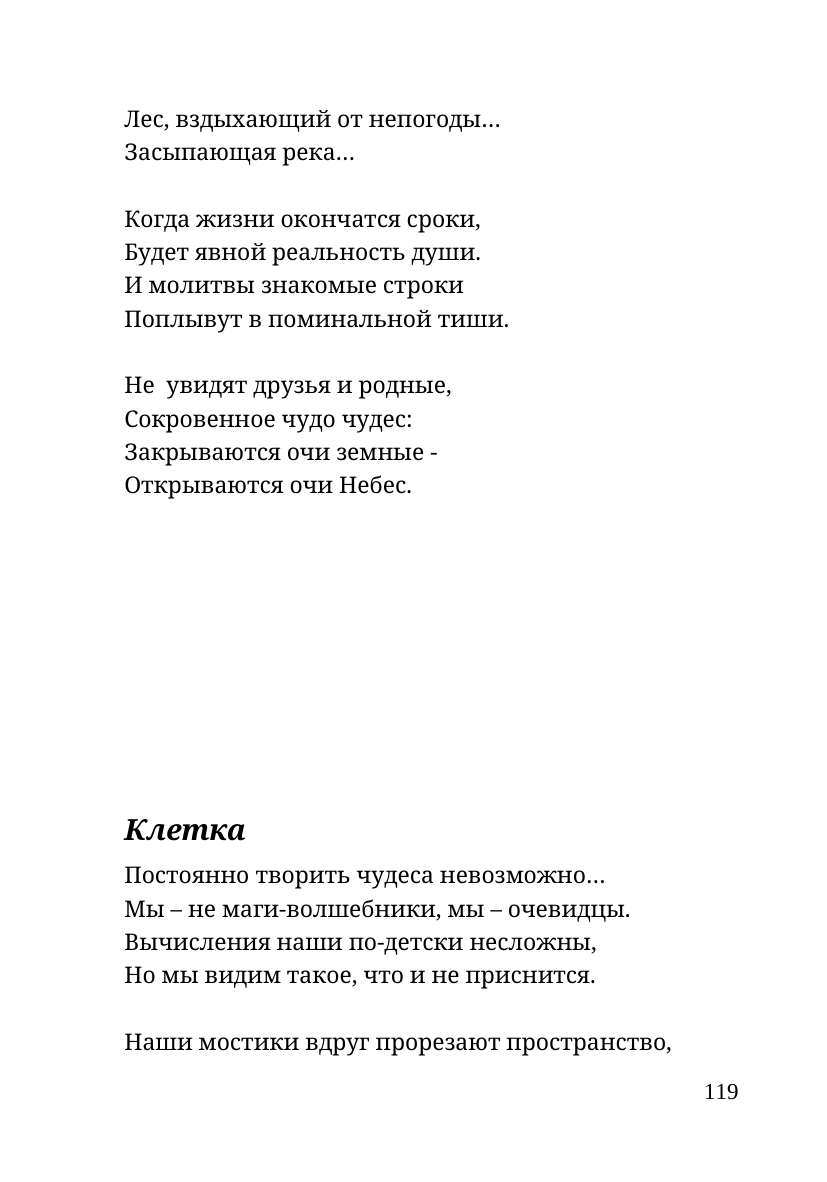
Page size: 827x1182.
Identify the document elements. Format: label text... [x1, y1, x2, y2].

text Клетка [124, 810, 738, 849]
